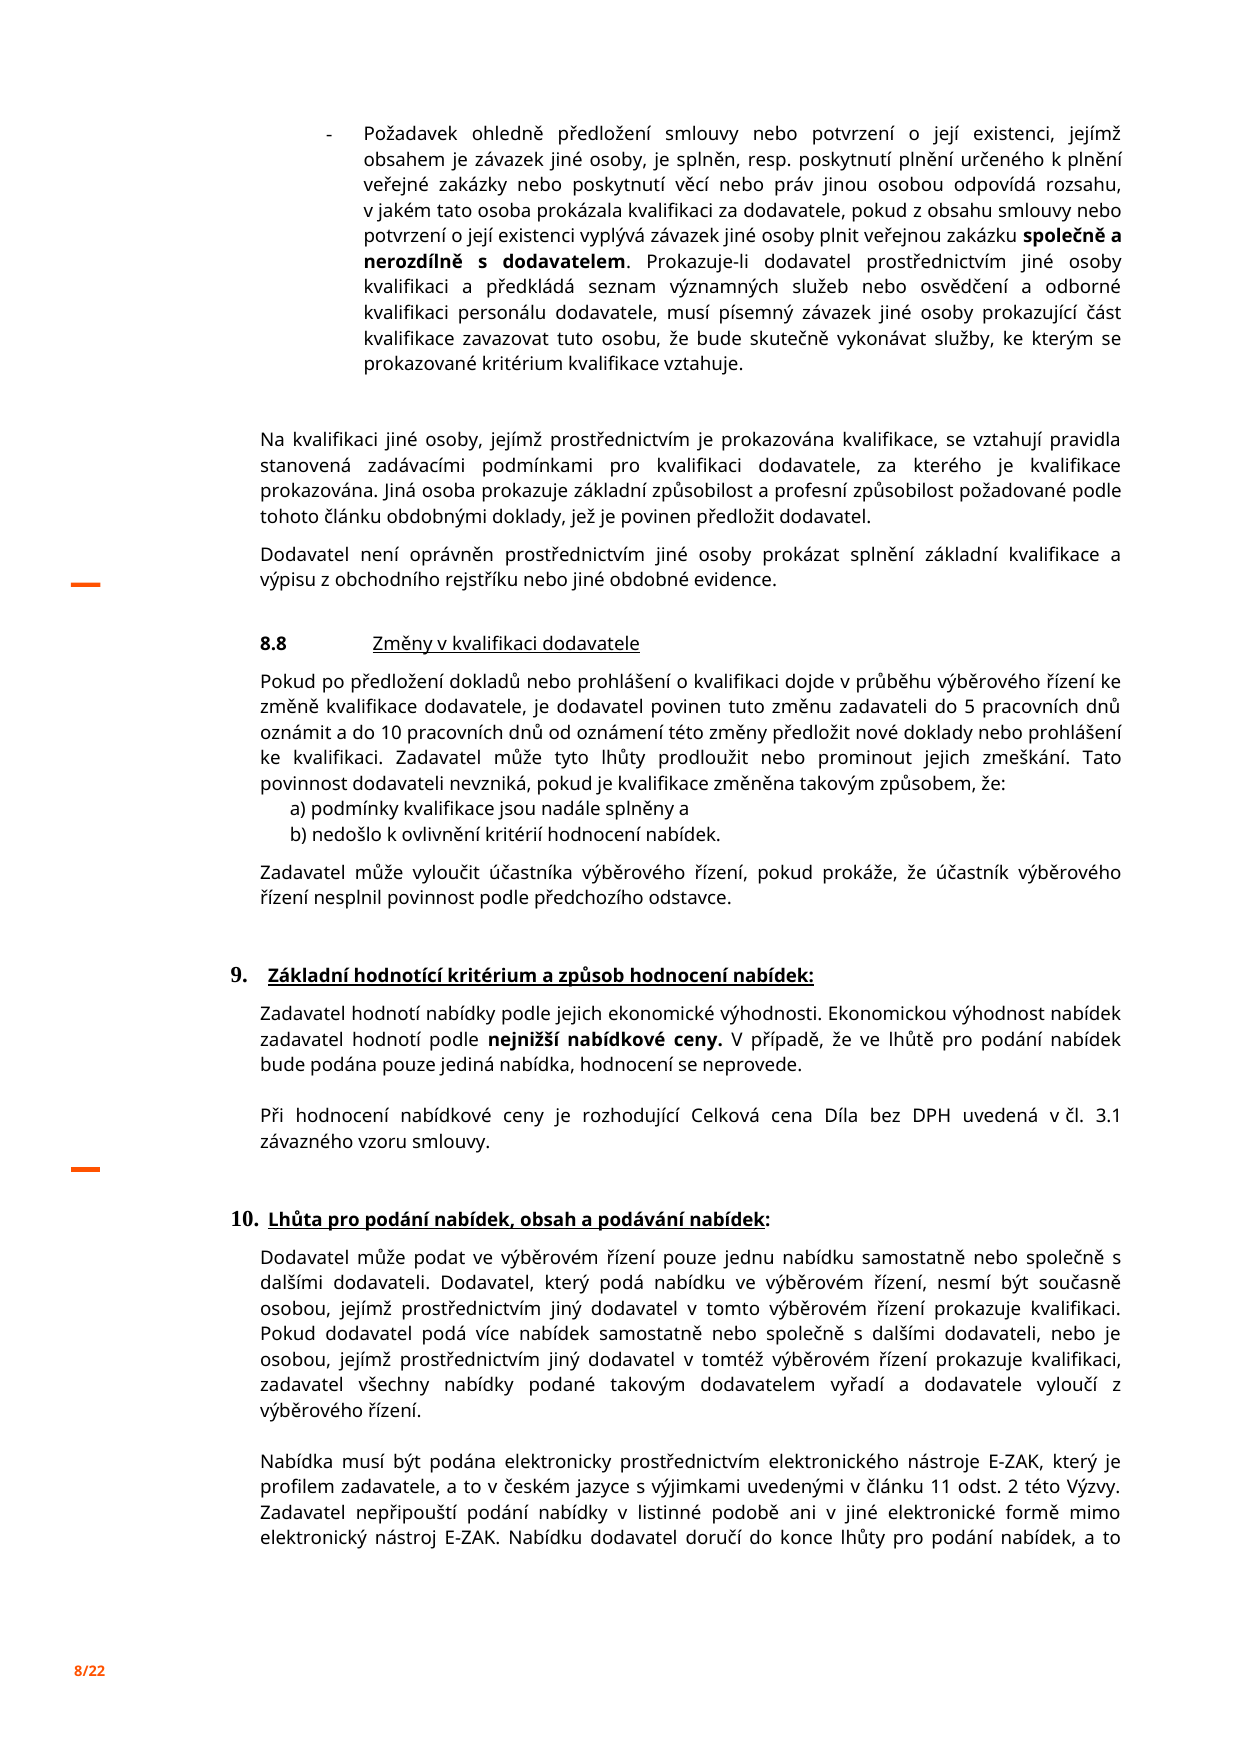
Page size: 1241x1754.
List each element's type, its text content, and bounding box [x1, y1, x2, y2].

text Zadavatel může vyloučit účastníka výběrového řízení, pokud prokáže, že účastník výběrového řízení nesplnil povinnost podle předchozího odstavce. [260, 859, 1122, 910]
list Požadavek ohledně předložení smlouvy nebo potvrzení o její existenci, jejímž obsahem je závazek jiné osoby, je splněn, resp. poskytnutí plnění určeného k plnění veřejné zakázky nebo poskytnutí věcí nebo práv jinou osobou odpovídá rozsahu, v jakém tato osoba prokázala kvalifikaci za dodavatele, pokud z obsahu smlouvy nebo potvrzení o její existenci vyplývá závazek jiné osoby plnit veřejnou zakázku společně a nerozdílně s dodavatelem. Prokazuje-li dodavatel prostřednictvím jiné osoby kvalifikaci a předkládá seznam významných služeb nebo osvědčení a odborné kvalifikaci personálu dodavatele, musí písemný závazek jiné osoby prokazující část kvalifikace zavazovat tuto osobu, že bude skutečně vykonávat služby, ke kterým se prokazované kritérium kvalifikace vztahuje. [326, 121, 1122, 376]
text a) podmínky kvalifikace jsou nadále splněny a [289, 796, 1122, 821]
text Při hodnocení nabídkové ceny je rozhodující Celková cena Díla bez DPH uvedená v čl. 3.1 závazného vzoru smlouvy. [260, 1103, 1122, 1154]
text Zadavatel hodnotí nabídky podle jejich ekonomické výhodnosti. Ekonomickou výhodnost nabídek zadavatel hodnotí podle nejnižší nabídkové ceny. V případě, že ve lhůtě pro podání nabídek bude podána pouze jediná nabídka, hodnocení se neprovede. [260, 1001, 1122, 1077]
text Na kvalifikaci jiné osoby, jejímž prostřednictvím je prokazována kvalifikace, se vztahují pravidla stanovená zadávacími podmínkami pro kvalifikaci dodavatele, za kterého je kvalifikace prokazována. Jiná osoba prokazuje základní způsobilost a profesní způsobilost požadované podle tohoto článku obdobnými doklady, jež je povinen předložit dodavatel. [260, 426, 1122, 528]
text Pokud po předložení dokladů nebo prohlášení o kvalifikaci dojde v průběhu výběrového řízení ke změně kvalifikace dodavatele, je dodavatel povinen tuto změnu zadavateli do 5 pracovních dnů oznámit a do 10 pracovních dnů od oznámení této změny předložit nové doklady nebo prohlášení ke kvalifikaci. Zadavatel může tyto lhůty prodloužit nebo prominout jejich zmeškání. Tato povinnost dodavateli nevzniká, pokud je kvalifikace změněna takovým způsobem, že: [260, 668, 1122, 796]
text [260, 1448, 1122, 1550]
text Dodavatel není oprávněn prostřednictvím jiné osoby prokázat splnění základní kvalifikace a výpisu z obchodního rejstříku nebo jiné obdobné evidence. [260, 541, 1122, 592]
text Dodavatel může podat ve výběrovém řízení pouze jednu nabídku samostatně nebo společně s dalšími dodavateli. Dodavatel, který podá nabídku ve výběrovém řízení, nesmí být současně osobou, jejímž prostřednictvím jiný dodavatel v tomto výběrovém řízení prokazuje kvalifikaci. Pokud dodavatel podá více nabídek samostatně nebo společně s dalšími dodavateli, nebo je osobou, jejímž prostřednictvím jiný dodavatel v tomtéž výběrovém řízení prokazuje kvalifikaci, zadavatel všechny nabídky podané takovým dodavatelem vyřadí a dodavatele vyloučí z výběrového řízení. [260, 1244, 1122, 1423]
list Změny v kvalifikaci dodavatele [260, 630, 1122, 656]
list Lhůta pro podání nabídek, obsah a podávání nabídek: [230, 1205, 1122, 1231]
list Základní hodnotící kritérium a způsob hodnocení nabídek: [230, 961, 1122, 988]
text b) nedošlo k ovlivnění kritérií hodnocení nabídek. [289, 821, 1122, 847]
